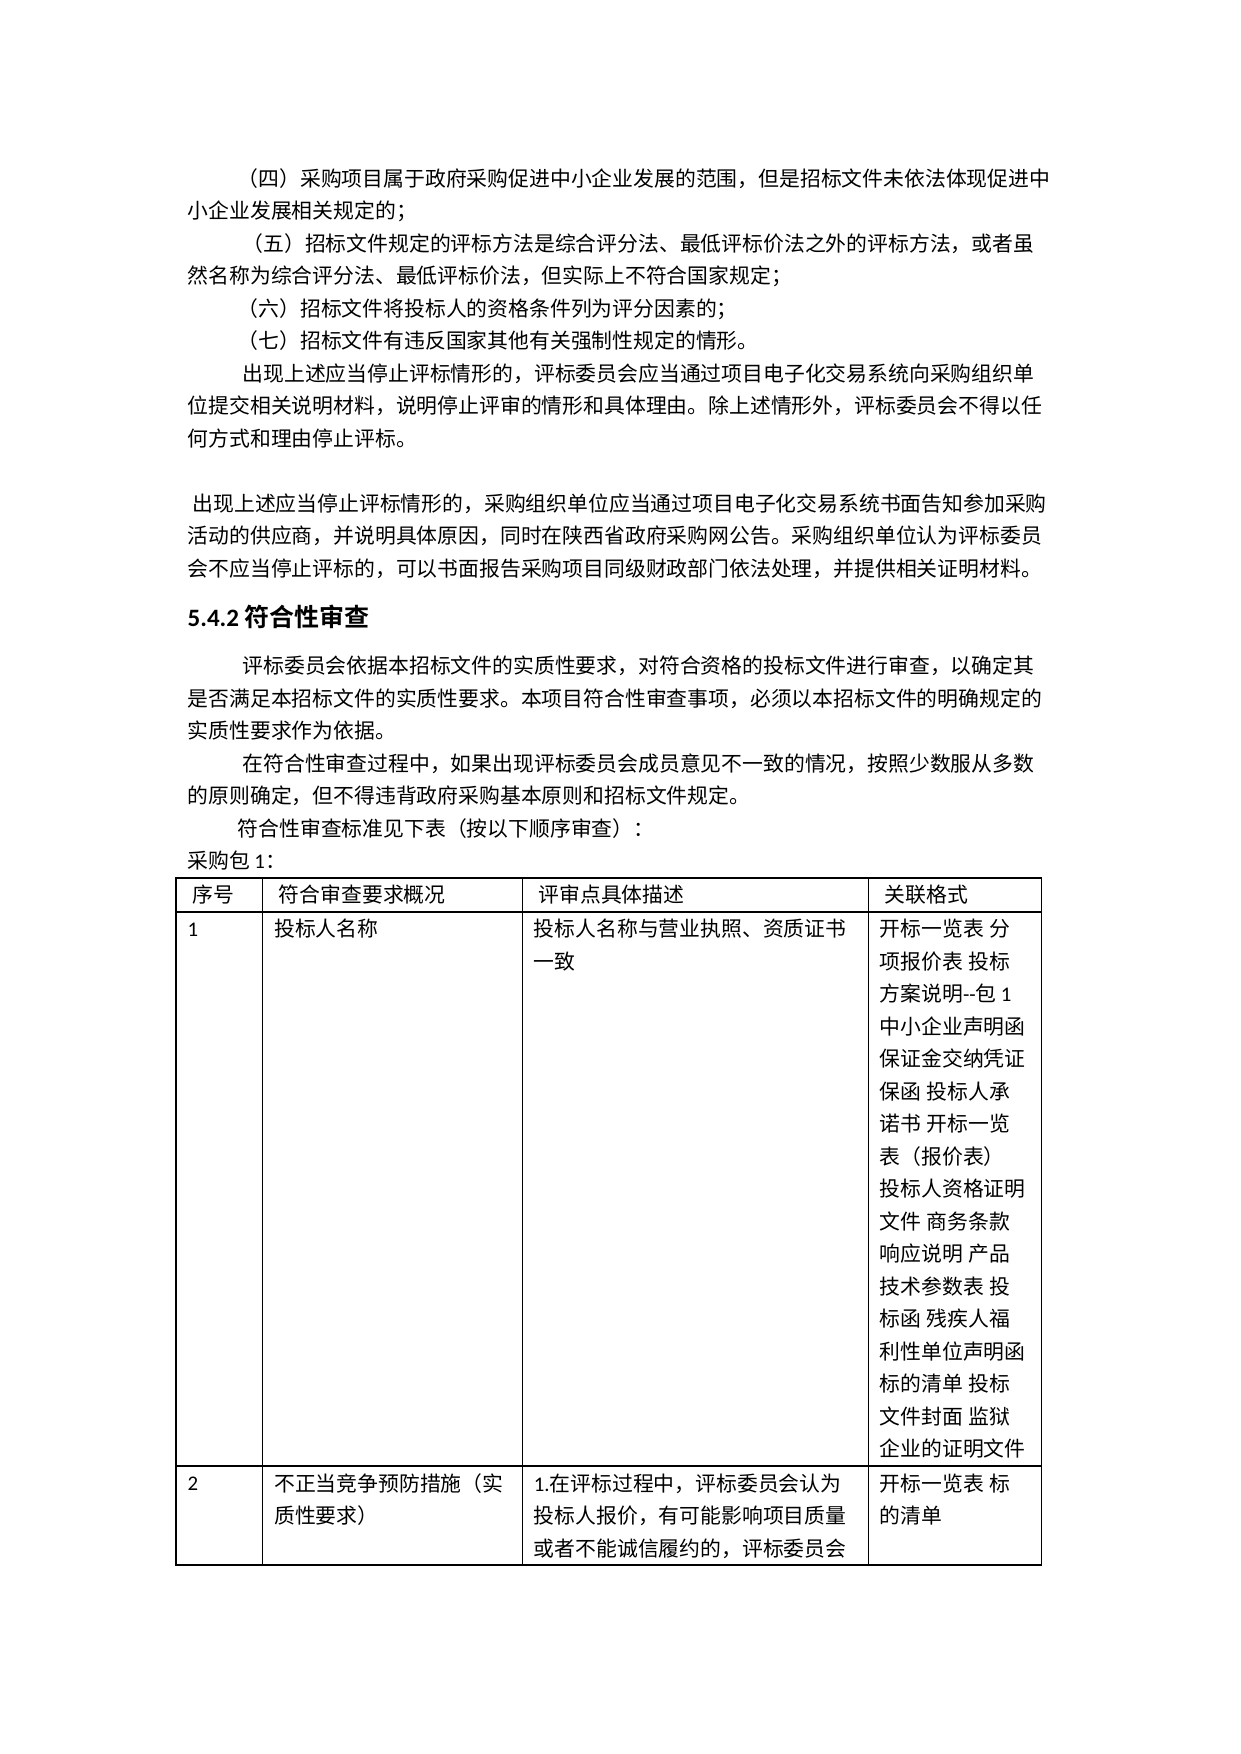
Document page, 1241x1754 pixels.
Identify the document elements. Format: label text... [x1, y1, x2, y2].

text （五）招标文件规定的评标方法是综合评分法、最低评标价法之外的评标方法，或者虽然名称为综合评分法、最低评标价法，但实际上不符合国家规定； [187, 227, 1053, 292]
table_cell 开标一览表 标的清单 [869, 1467, 1041, 1564]
table_cell 不正当竞争预防措施（实质性要求） [263, 1467, 522, 1564]
text 符合性审查标准见下表（按以下顺序审查）： [187, 812, 1053, 844]
text （七）招标文件有违反国家其他有关强制性规定的情形。 [187, 324, 1053, 357]
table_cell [523, 1467, 868, 1564]
table_cell 2 [177, 1467, 262, 1564]
text 采购包1： [187, 844, 1053, 877]
table_header 关联格式 [869, 879, 1041, 911]
table_header 评审点具体描述 [523, 879, 868, 911]
text 评标委员会依据本招标文件的实质性要求，对符合资格的投标文件进行审查，以确定其是否满足本招标文件的实质性要求。本项目符合性审查事项，必须以本招标文件的明确规定的实质性要求作为依据。 [187, 649, 1053, 747]
table_cell 开标一览表 分项报价表 投标方案说明--包1 中小企业声明函 保证金交纳凭证保函 投标人承诺书 开标一览表（报价表） 投标人资格证明文件 商务条款响应说明 产品技术参数表 投标函 残疾人福利性单位声明函 标的清单 投标文件封面 监狱企业的证明文件 [869, 913, 1041, 1465]
text 5.4.2符合性审查 [187, 584, 1053, 649]
table_header 符合审查要求概况 [263, 879, 522, 911]
table_cell 1 [177, 913, 262, 1465]
table_cell 投标人名称与营业执照、资质证书一致 [523, 913, 868, 1465]
text 在符合性审查过程中，如果出现评标委员会成员意见不一致的情况，按照少数服从多数的原则确定，但不得违背政府采购基本原则和招标文件规定。 [187, 747, 1053, 812]
text （六）招标文件将投标人的资格条件列为评分因素的； [187, 292, 1053, 324]
table_header 序号 [177, 879, 262, 911]
text 出现上述应当停止评标情形的，采购组织单位应当通过项目电子化交易系统书面告知参加采购活动的供应商，并说明具体原因，同时在陕西省政府采购网公告。采购组织单位认为评标委员会不应当停止评标的，可以书面报告采购项目同级财政部门依法处理，并提供相关证明材料。 [187, 454, 1053, 584]
table_cell 投标人名称 [263, 913, 522, 1465]
text 出现上述应当停止评标情形的，评标委员会应当通过项目电子化交易系统向采购组织单位提交相关说明材料，说明停止评审的情形和具体理由。除上述情形外，评标委员会不得以任何方式和理由停止评标。 [187, 357, 1053, 454]
text （四）采购项目属于政府采购促进中小企业发展的范围，但是招标文件未依法体现促进中小企业发展相关规定的； [187, 162, 1053, 227]
